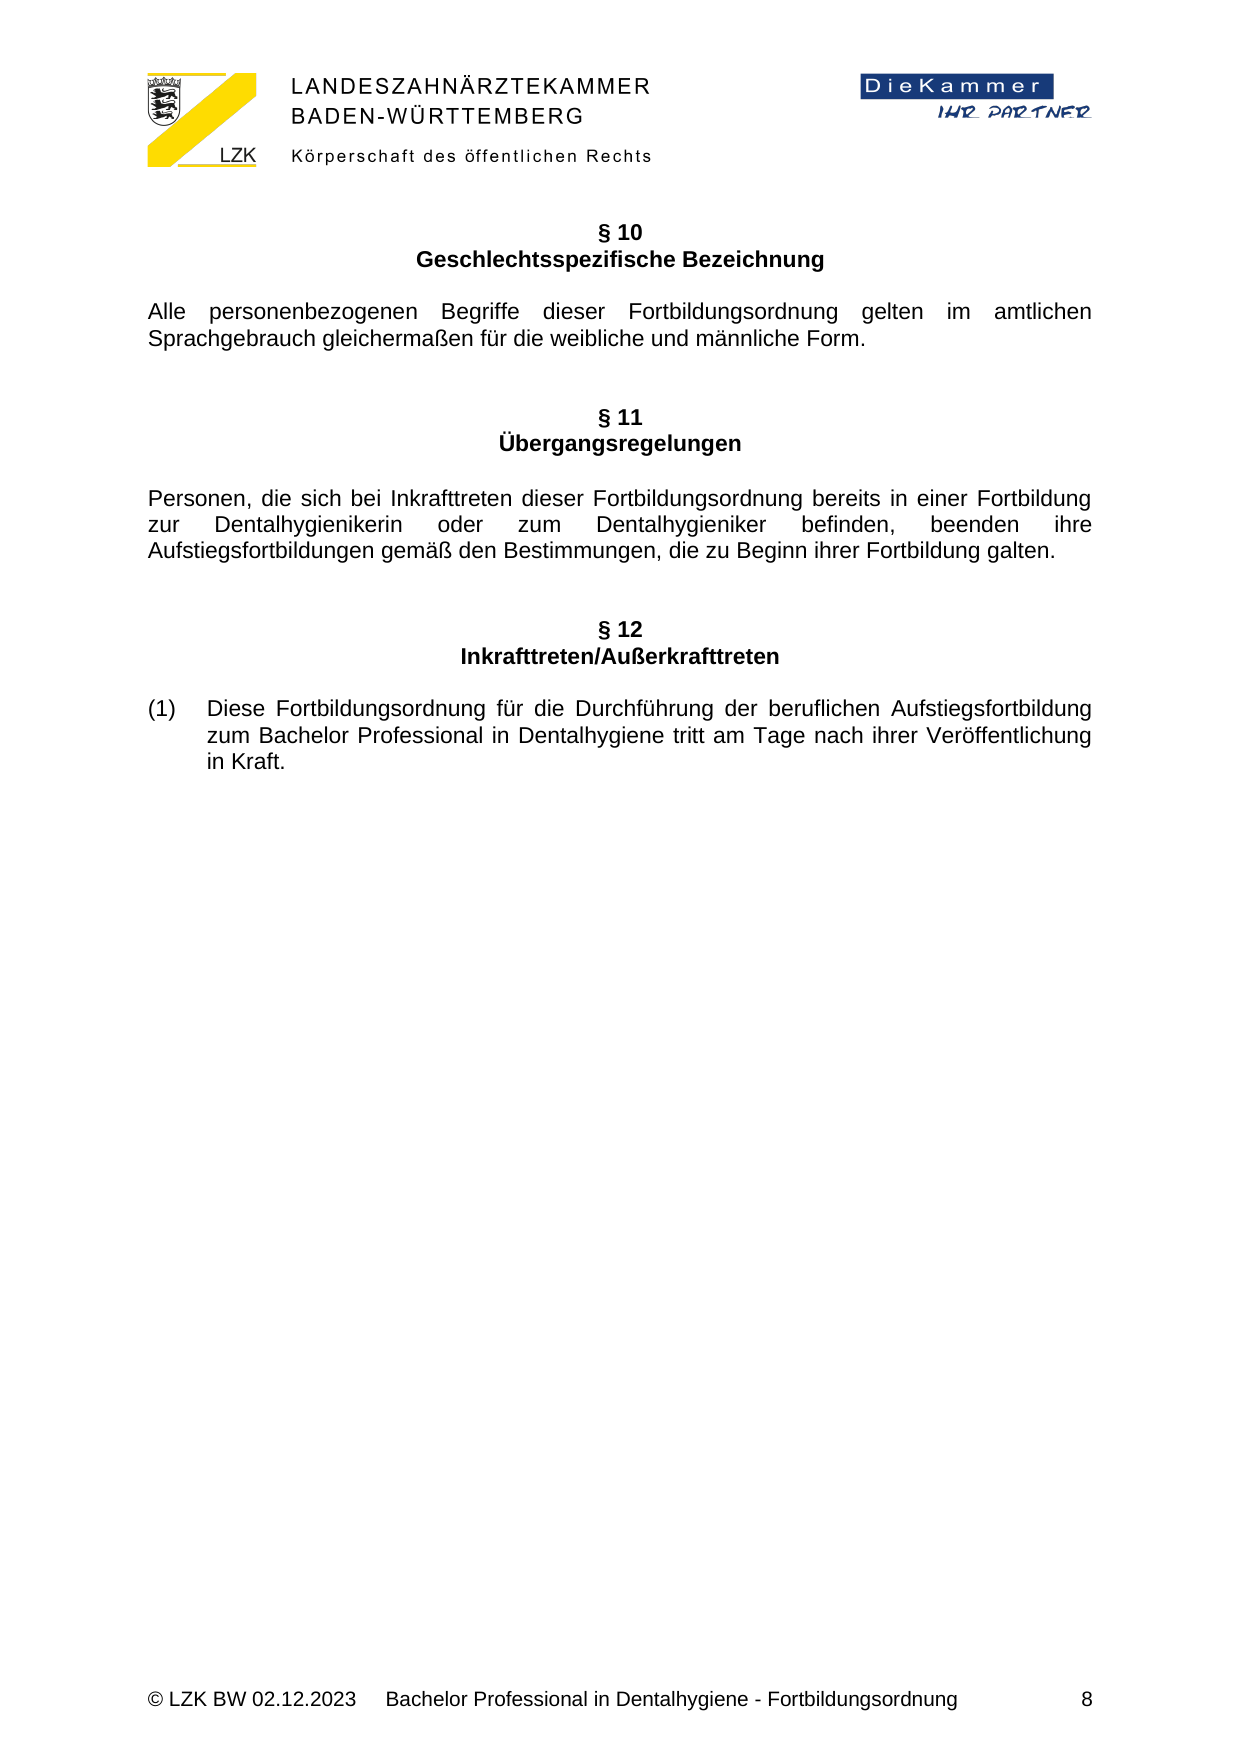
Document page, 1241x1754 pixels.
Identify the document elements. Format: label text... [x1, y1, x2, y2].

text Personen, die sich bei Inkrafttreten dieser Fortbildungsordnung bereits in einer Fortbildung zur Dentalhygienikerin oder zum Dentalhygieniker befinden, beenden ihre Aufstiegsfortbildungen gemäß den Bestimmungen, die zu Beginn ihrer Fortbildung galten. [148, 484, 1093, 563]
text Inkrafttreten/Außerkrafttreten [148, 643, 1093, 669]
text § 10 [148, 219, 1093, 246]
list Diese Fortbildungsordnung für die Durchführung der beruflichen Aufstiegsfortbildung zum Bachelor Professional in Dentalhygiene tritt am Tage nach ihrer Veröffentlichung in Kraft. [148, 695, 1093, 774]
text § 11 [148, 404, 1093, 430]
picture [147, 73, 652, 167]
text Übergangsregelungen [148, 430, 1093, 456]
picture [860, 73, 1092, 118]
text Geschlechtsspezifische Bezeichnung [148, 246, 1093, 272]
text § 12 [148, 616, 1093, 643]
text Alle personenbezogenen Begriffe dieser Fortbildungsordnung gelten im amtlichen Sprachgebrauch gleichermaßen für die weibliche und männliche Form. [148, 298, 1093, 351]
